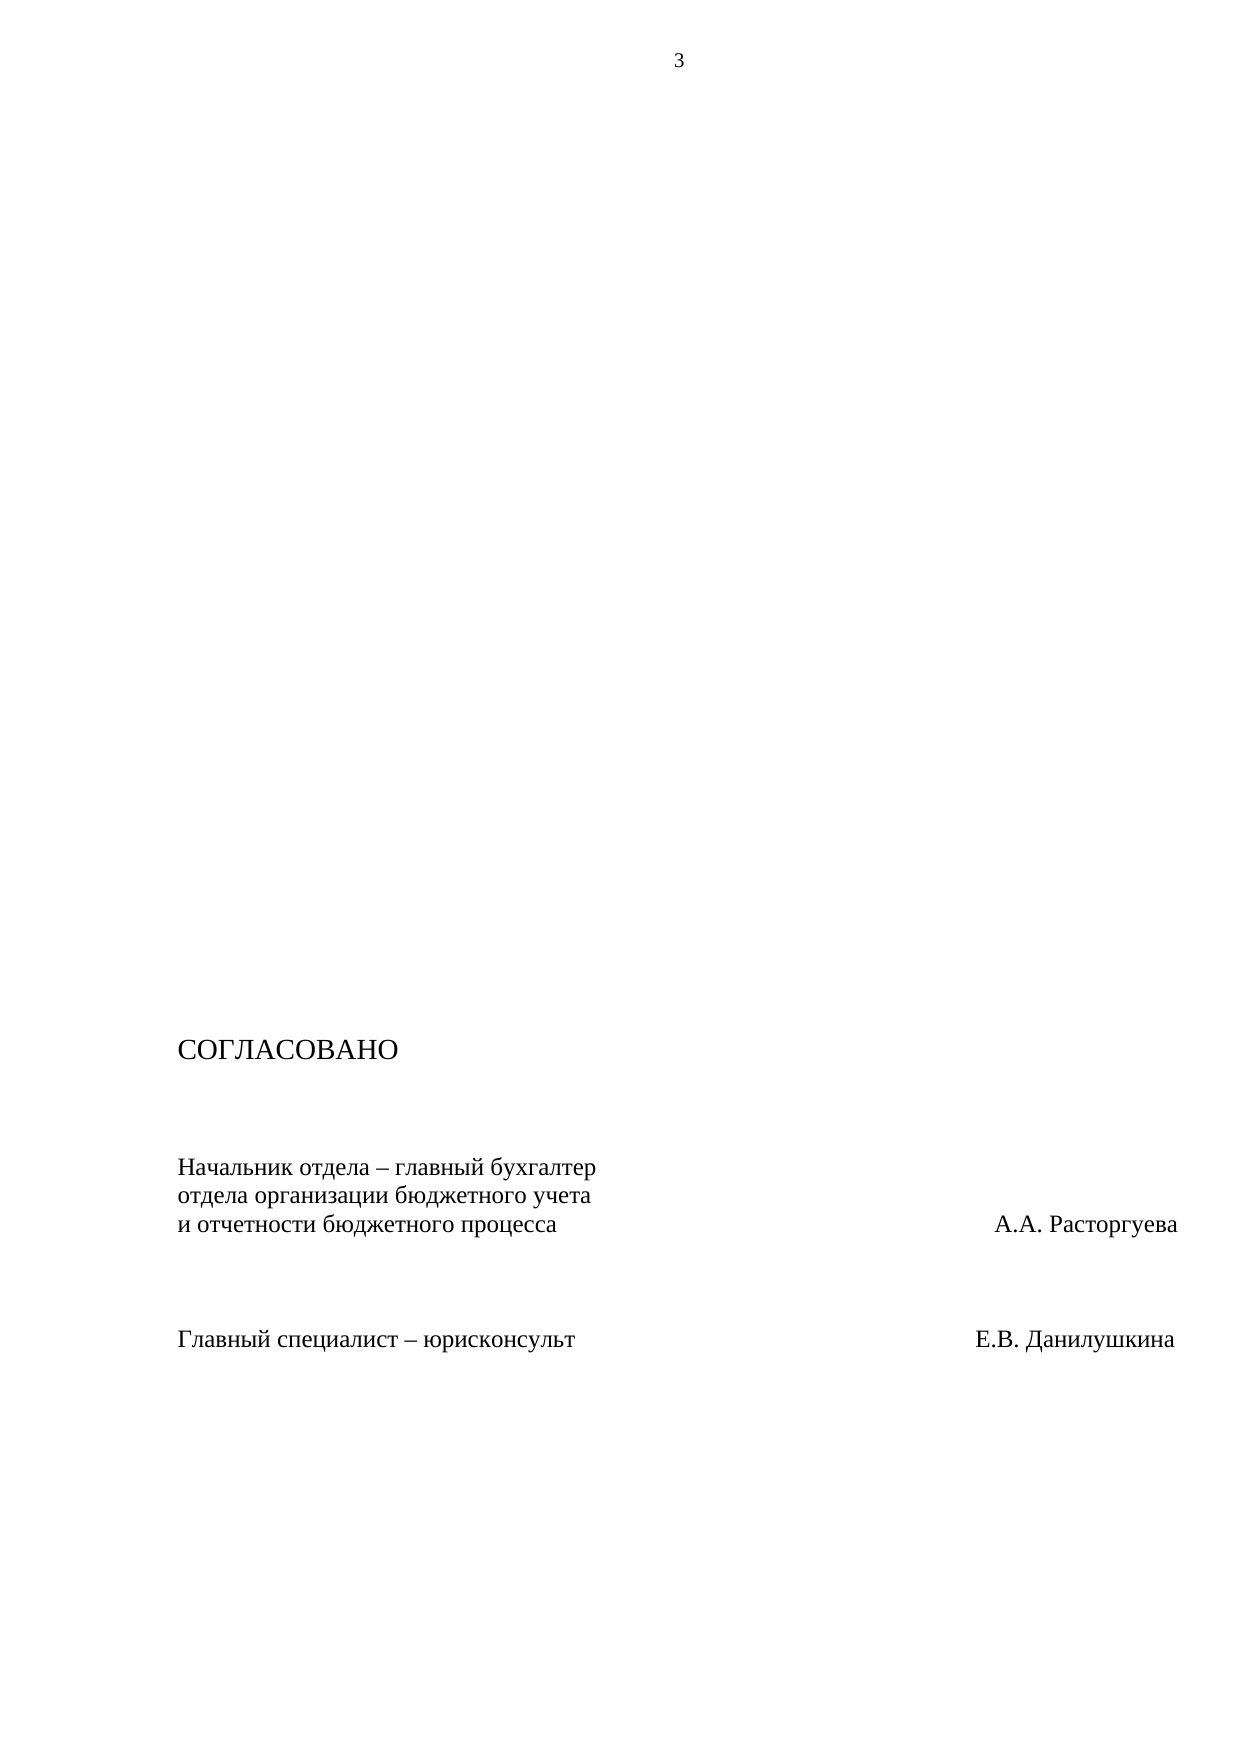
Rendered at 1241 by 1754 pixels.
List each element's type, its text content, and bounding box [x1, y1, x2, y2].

text Главный специалист – юрисконсульт Е.В. Данилушкина [177, 1324, 1181, 1353]
text и отчетности бюджетного процесса А.А. Расторгуева [177, 1209, 1181, 1238]
text СОГЛАСОВАНО [177, 1032, 1181, 1065]
text Начальник отдела – главный бухгалтер [177, 1152, 1181, 1180]
text отдела организации бюджетного учета [177, 1180, 1181, 1209]
